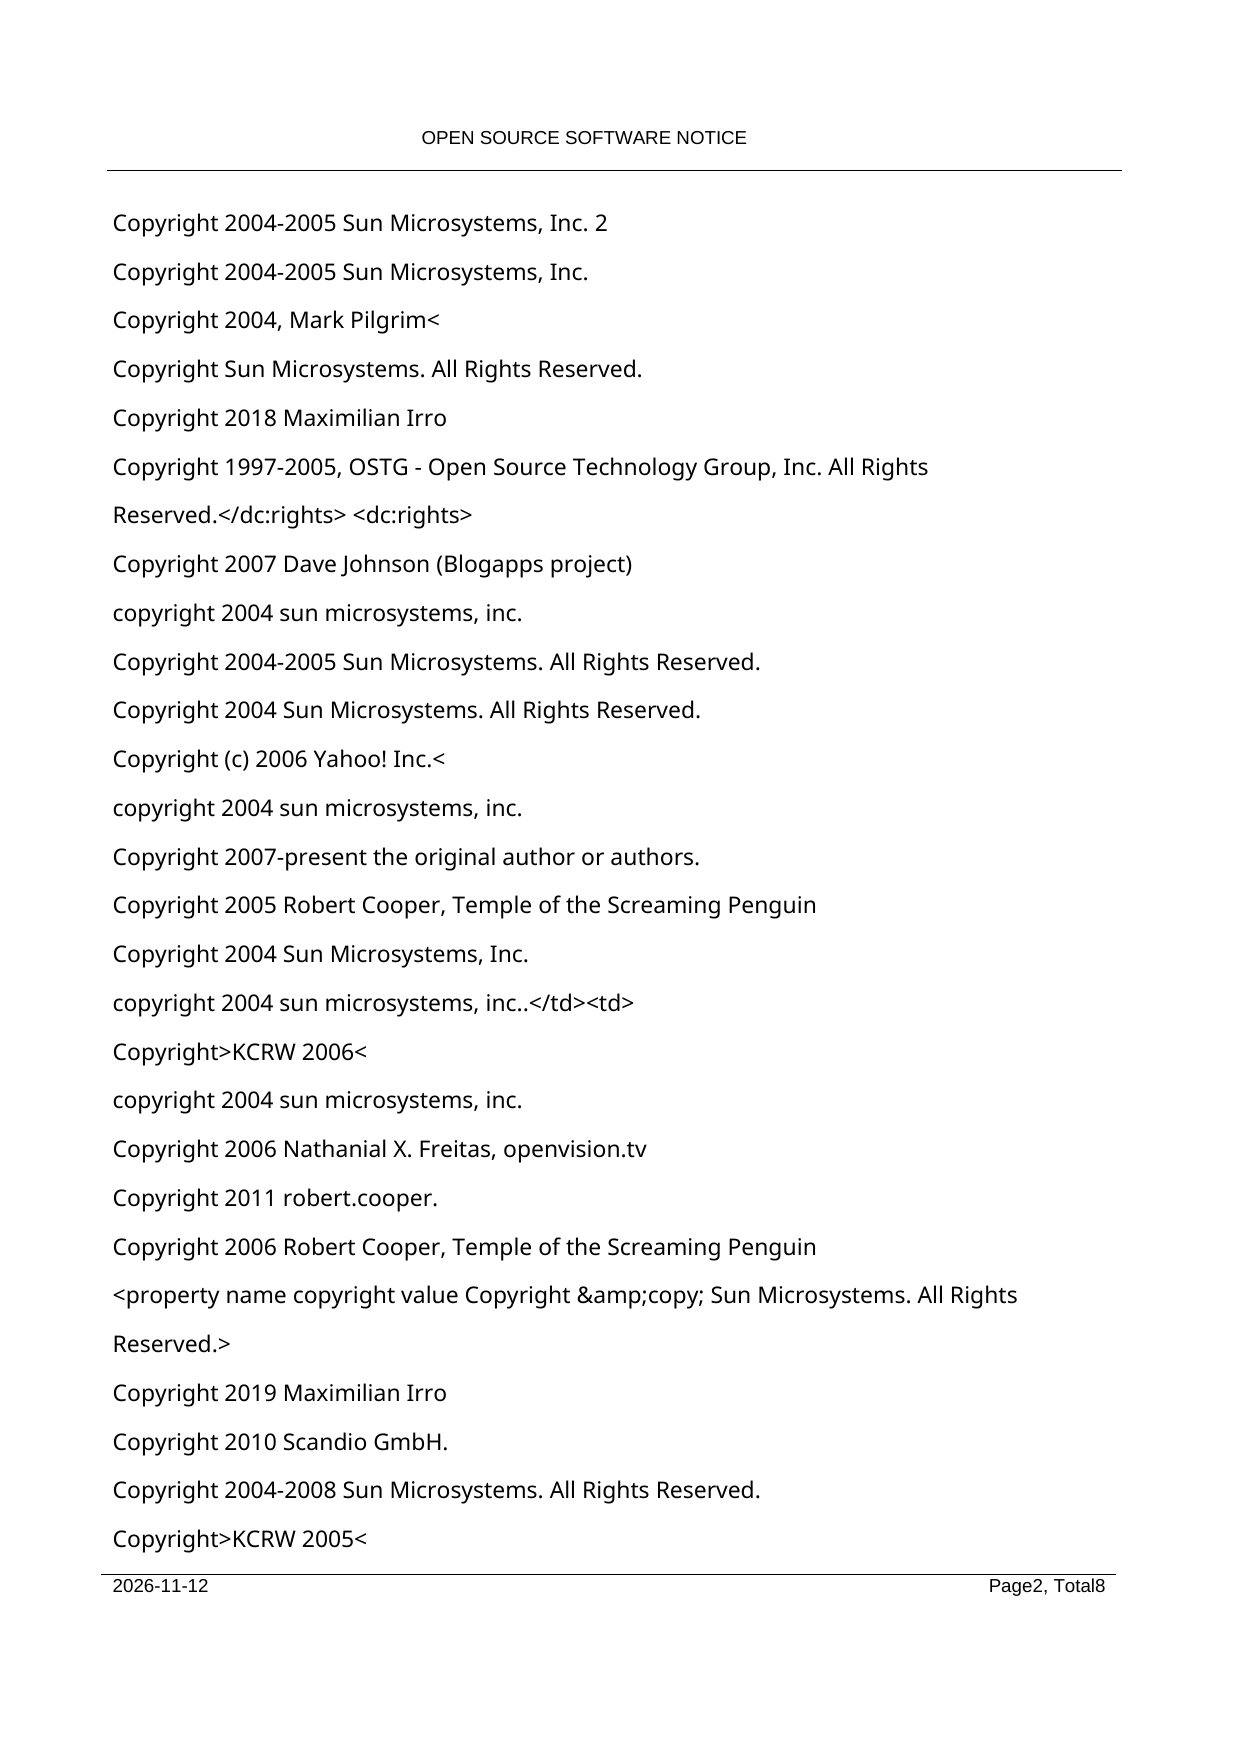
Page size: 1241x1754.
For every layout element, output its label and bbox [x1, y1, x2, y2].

text [112, 206, 1128, 1555]
